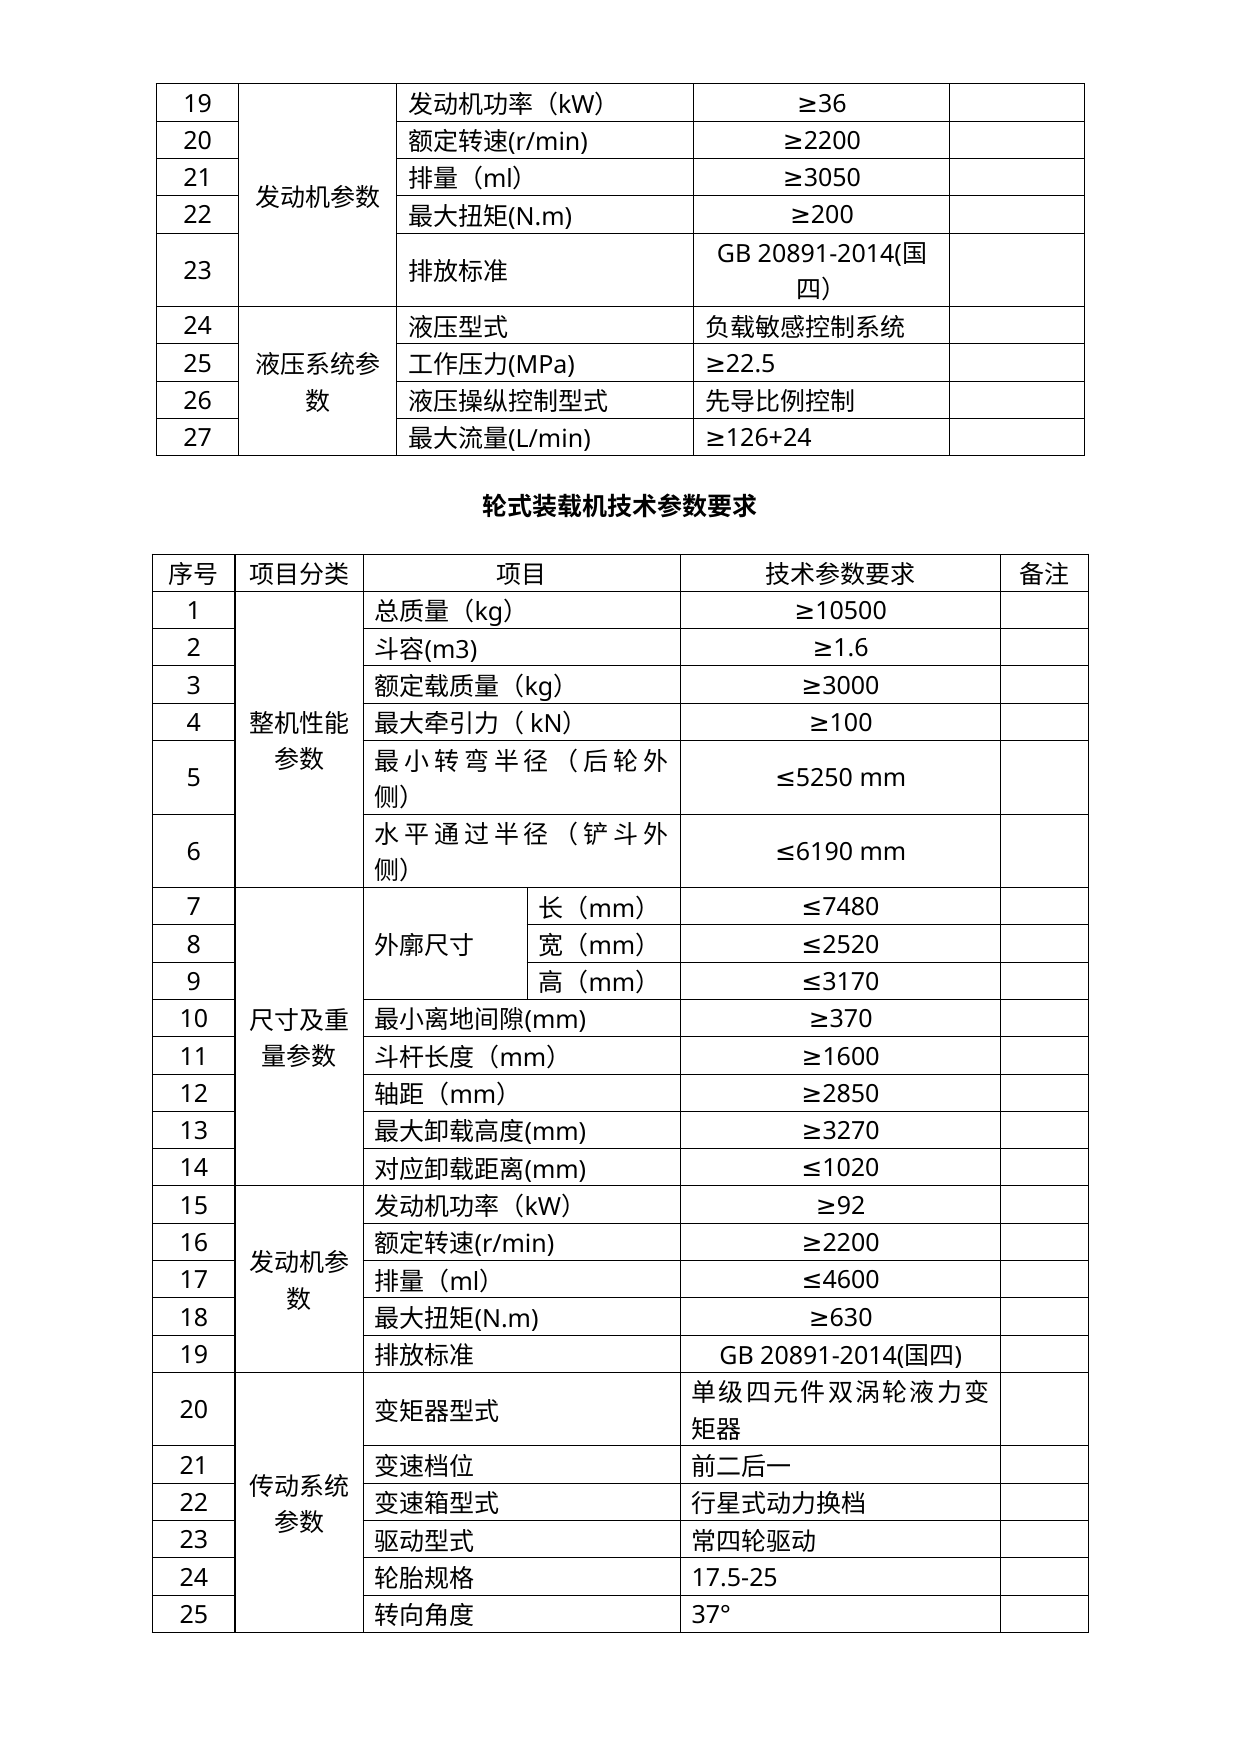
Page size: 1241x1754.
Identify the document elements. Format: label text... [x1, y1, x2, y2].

table_cell 外廓尺寸 [364, 888, 527, 999]
table_cell [1001, 741, 1088, 813]
table_cell 18 [153, 1298, 234, 1334]
table_cell ≥200 [694, 196, 949, 232]
table_cell 最大卸载高度(mm) [364, 1112, 680, 1148]
table_cell 7 [153, 888, 234, 924]
table_cell 发动机参数 [236, 1186, 363, 1372]
table_cell 最大牵引力（ kN） [364, 704, 680, 740]
table_cell 21 [157, 159, 238, 195]
table_cell 转向角度 [364, 1596, 680, 1632]
table_cell [950, 307, 1084, 343]
table_cell 25 [157, 344, 238, 381]
table_cell [1001, 704, 1088, 740]
table_cell [1001, 1298, 1088, 1334]
table_cell [1001, 1075, 1088, 1111]
table_cell 12 [153, 1075, 234, 1111]
table_cell [1001, 1484, 1088, 1520]
table_cell 排量（ml） [364, 1261, 680, 1297]
table_cell [1001, 815, 1088, 887]
table_cell [1001, 1336, 1088, 1372]
table_cell 22 [153, 1484, 234, 1520]
table_cell ≥3000 [681, 666, 1000, 703]
table_cell 22 [157, 196, 238, 232]
table_cell 14 [153, 1149, 234, 1185]
table_cell 液压操纵控制型式 [397, 382, 693, 418]
table_cell 轮胎规格 [364, 1558, 680, 1594]
table_cell [1001, 1558, 1088, 1594]
table_cell 常四轮驱动 [681, 1521, 1000, 1557]
table_cell 变速箱型式 [364, 1484, 680, 1520]
table_cell ≥1600 [681, 1037, 1000, 1073]
table_cell [1001, 1446, 1088, 1483]
table_cell 单级四元件双涡轮液力变矩器 [681, 1373, 1000, 1445]
table_cell 发动机功率（kW） [364, 1186, 680, 1223]
table_cell [950, 196, 1084, 232]
table_cell 对应卸载距离(mm) [364, 1149, 680, 1185]
table_cell [950, 84, 1084, 121]
table_cell 传动系统参数 [236, 1373, 363, 1632]
table_cell 13 [153, 1112, 234, 1148]
table_cell 3 [153, 666, 234, 703]
table_cell [1001, 1373, 1088, 1445]
table_cell 工作压力(MPa) [397, 344, 693, 381]
table_cell 21 [153, 1446, 234, 1483]
table_cell [1001, 592, 1088, 628]
table_cell 最小转弯半径（后轮外侧） [364, 741, 680, 813]
table_cell [1001, 1521, 1088, 1557]
table_cell ≤6190 mm [681, 815, 1000, 887]
table_cell ≥630 [681, 1298, 1000, 1334]
table_cell 排量（ml） [397, 159, 693, 195]
table_cell ≥2850 [681, 1075, 1000, 1111]
table_cell 最小离地间隙(mm) [364, 1000, 680, 1036]
table_cell 发动机功率（kW） [397, 84, 693, 121]
table_cell 6 [153, 815, 234, 887]
table_cell [1001, 1186, 1088, 1223]
table_cell GB 20891-2014(国四） [694, 234, 949, 306]
table_cell [1001, 1149, 1088, 1185]
table_cell 额定载质量（kg） [364, 666, 680, 703]
table_cell [1001, 629, 1088, 665]
table_cell ≥10500 [681, 592, 1000, 628]
table_header 项目 [364, 555, 680, 591]
table_cell ≥92 [681, 1186, 1000, 1223]
table_cell ≥126+24 [694, 419, 949, 455]
table_cell [1001, 1596, 1088, 1632]
table_cell 前二后一 [681, 1446, 1000, 1483]
table_cell 先导比例控制 [694, 382, 949, 418]
text 轮式装载机技术参数要求 [148, 487, 1093, 523]
table_cell 17 [153, 1261, 234, 1297]
table_cell 最大流量(L/min) [397, 419, 693, 455]
table_cell ≥370 [681, 1000, 1000, 1036]
table_cell ≥2200 [694, 122, 949, 158]
table_cell [1001, 1112, 1088, 1148]
table_header 序号 [153, 555, 234, 591]
table_cell 液压型式 [397, 307, 693, 343]
table_cell 19 [153, 1336, 234, 1372]
table_cell 2 [153, 629, 234, 665]
table_cell 变矩器型式 [364, 1373, 680, 1445]
table_cell 19 [157, 84, 238, 121]
table_cell 最大扭矩(N.m) [364, 1298, 680, 1334]
table_cell [950, 419, 1084, 455]
table_cell 发动机参数 [239, 84, 396, 306]
table_cell 长（mm） [528, 888, 680, 924]
table_cell 26 [157, 382, 238, 418]
table_cell 排放标准 [397, 234, 693, 306]
table_cell 15 [153, 1186, 234, 1223]
table_cell 5 [153, 741, 234, 813]
table_cell 8 [153, 925, 234, 962]
table_cell ≤2520 [681, 925, 1000, 962]
table_cell 斗杆长度（mm） [364, 1037, 680, 1073]
table_cell 整机性能参数 [236, 592, 363, 887]
table_cell ≤5250 mm [681, 741, 1000, 813]
table_cell [1001, 963, 1088, 999]
table_cell 23 [157, 234, 238, 306]
table_cell 液压系统参数 [239, 307, 396, 455]
table_cell 24 [157, 307, 238, 343]
table_cell 9 [153, 963, 234, 999]
table_cell 20 [157, 122, 238, 158]
table_cell [950, 122, 1084, 158]
table_cell 25 [153, 1596, 234, 1632]
table_cell 变速档位 [364, 1446, 680, 1483]
table_cell 水平通过半径（铲斗外侧） [364, 815, 680, 887]
table_cell ≤7480 [681, 888, 1000, 924]
table_cell 总质量（kg） [364, 592, 680, 628]
table_cell [1001, 1261, 1088, 1297]
table_cell [1001, 1000, 1088, 1036]
table_cell ≥3050 [694, 159, 949, 195]
table_cell 16 [153, 1224, 234, 1260]
table_cell [1001, 1037, 1088, 1073]
table_cell 斗容(m3) [364, 629, 680, 665]
table_cell 11 [153, 1037, 234, 1073]
table_cell 额定转速(r/min) [397, 122, 693, 158]
table_cell ≥2200 [681, 1224, 1000, 1260]
table_cell ≥100 [681, 704, 1000, 740]
table_header 备注 [1001, 555, 1088, 591]
table_cell [950, 344, 1084, 381]
table_cell [950, 159, 1084, 195]
table_cell 轴距（mm） [364, 1075, 680, 1111]
table_cell ≤1020 [681, 1149, 1000, 1185]
table_cell 行星式动力换档 [681, 1484, 1000, 1520]
table_cell [1001, 888, 1088, 924]
table_cell 4 [153, 704, 234, 740]
table_cell ≥36 [694, 84, 949, 121]
table_cell ≥3270 [681, 1112, 1000, 1148]
table_cell [1001, 1224, 1088, 1260]
table_cell 额定转速(r/min) [364, 1224, 680, 1260]
table_cell ≤4600 [681, 1261, 1000, 1297]
table_header 项目分类 [236, 555, 363, 591]
table_cell ≥1.6 [681, 629, 1000, 665]
table_cell 尺寸及重量参数 [236, 888, 363, 1185]
table_header 技术参数要求 [681, 555, 1000, 591]
table_cell 10 [153, 1000, 234, 1036]
table_cell 高（mm） [528, 963, 680, 999]
table_cell 最大扭矩(N.m) [397, 196, 693, 232]
table_cell ≥22.5 [694, 344, 949, 381]
table_cell 37° [681, 1596, 1000, 1632]
table_cell 驱动型式 [364, 1521, 680, 1557]
table_cell 24 [153, 1558, 234, 1594]
table_cell 23 [153, 1521, 234, 1557]
table_cell [1001, 666, 1088, 703]
table_cell [950, 234, 1084, 306]
table_cell [950, 382, 1084, 418]
table_cell 宽（mm） [528, 925, 680, 962]
table_cell ≤3170 [681, 963, 1000, 999]
table_cell 排放标准 [364, 1336, 680, 1372]
table_cell GB 20891-2014(国四) [681, 1336, 1000, 1372]
table_cell 负载敏感控制系统 [694, 307, 949, 343]
table_cell 27 [157, 419, 238, 455]
table_cell 1 [153, 592, 234, 628]
table_cell 20 [153, 1373, 234, 1445]
table_cell [1001, 925, 1088, 962]
table_cell 17.5-25 [681, 1558, 1000, 1594]
